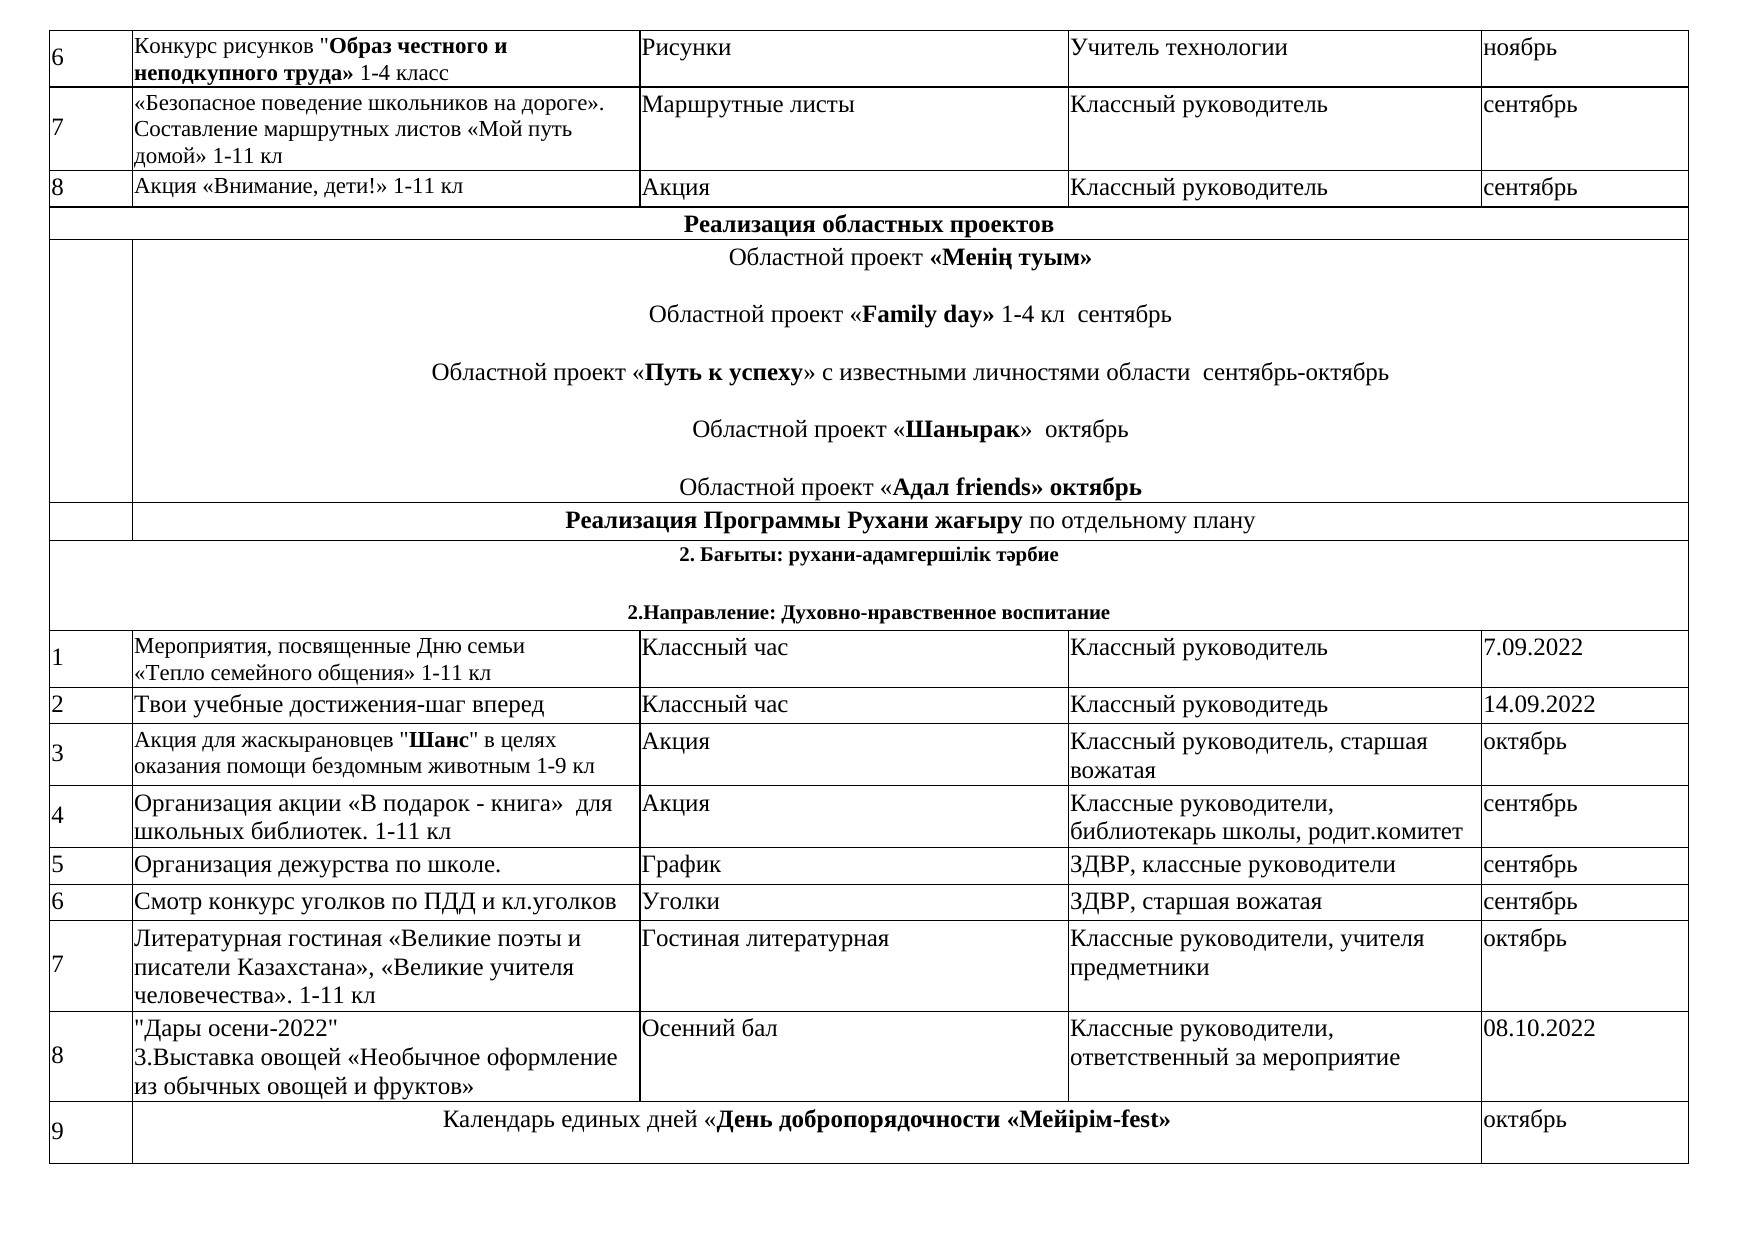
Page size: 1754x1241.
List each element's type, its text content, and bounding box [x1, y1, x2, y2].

table_cell 1 [50, 631, 132, 687]
table_cell 4 [50, 786, 132, 847]
table_cell 8 [50, 1012, 132, 1101]
table_cell ЗДВР, старшая вожатая [1069, 885, 1481, 920]
table_cell октябрь [1482, 724, 1688, 785]
table_cell Классный час [641, 688, 1068, 723]
table_cell Гостиная литературная [641, 921, 1068, 1011]
table_cell Классные руководители, учителя предметники [1069, 921, 1481, 1011]
table_cell сентябрь [1482, 848, 1688, 883]
table_cell Конкурс рисунков "Образ честного и неподкупного труда» 1-4 класс [133, 31, 639, 86]
table_cell 3 [50, 724, 132, 785]
table_cell Рисунки [641, 31, 1068, 86]
table_cell Классные руководители, библиотекарь школы, родит.комитет [1069, 786, 1481, 847]
table_cell [50, 503, 132, 539]
table_cell октябрь [1482, 921, 1688, 1011]
table_cell Классный руководитель [1069, 171, 1481, 206]
table_cell 5 [50, 848, 132, 883]
table_cell 14.09.2022 [1482, 688, 1688, 723]
table_cell [50, 240, 132, 502]
table_cell Организация дежурства по школе. [133, 848, 639, 883]
table_cell октябрь [1482, 1102, 1688, 1163]
table_cell Акция [641, 171, 1068, 206]
table_cell сентябрь [1482, 786, 1688, 847]
table_cell Классный руководитель, старшая вожатая [1069, 724, 1481, 785]
table_cell 8 [50, 171, 132, 206]
table_cell сентябрь [1482, 88, 1688, 170]
table_cell «Безопасное поведение школьников на дороге». Составление маршрутных листов «Мой путь домой» 1-11 кл [133, 88, 639, 170]
table_cell Акция [641, 724, 1068, 785]
table_cell Смотр конкурс уголков по ПДД и кл.уголков [133, 885, 639, 920]
table_cell Акция [641, 786, 1068, 847]
table_cell Организация акции «В подарок - книга» для школьных библиотек. 1-11 кл [133, 786, 639, 847]
table_cell Реализация областных проектов [50, 208, 1688, 239]
table_cell ноябрь [1482, 31, 1688, 86]
table_cell Твои учебные достижения-шаг вперед [133, 688, 639, 723]
table_cell 6 [50, 31, 132, 86]
table_cell 7 [50, 88, 132, 170]
table_cell Учитель технологии [1069, 31, 1481, 86]
table_cell Маршрутные листы [641, 88, 1068, 170]
table_cell Литературная гостиная «Великие поэты и писатели Казахстана», «Великие учителя человечества». 1-11 кл [133, 921, 639, 1011]
table_cell Классный час [641, 631, 1068, 687]
table_cell 2 [50, 688, 132, 723]
table_cell Классный руководитедь [1069, 688, 1481, 723]
table_cell Календарь единых дней «День добропорядочности «Мейірім-fest» [133, 1102, 1481, 1163]
table_cell Реализация Программы Рухани жағыру по отдельному плану [133, 503, 1688, 539]
table_cell Областной проект «Менің туым» Областной проект «Family day» 1-4 кл сентябрь Областной проект «Путь к успеху» с известными личностями области сентябрь-октябрь Областной проект «Шанырак» октябрь Областной проект «Адал friends» октябрь [133, 240, 1688, 502]
table_cell Акция «Внимание, дети!» 1-11 кл [133, 171, 639, 206]
table_cell Акция для жаскырановцев "Шанс" в целях оказания помощи бездомным животным 1-9 кл [133, 724, 639, 785]
table_cell "Дары осени-2022" 3.Выставка овощей «Необычное оформление из обычных овощей и фруктов» [133, 1012, 639, 1101]
table_cell Мероприятия, посвященные Дню семьи «Тепло семейного общения» 1-11 кл [133, 631, 639, 687]
table_cell График [641, 848, 1068, 883]
table_cell 7.09.2022 [1482, 631, 1688, 687]
table_cell Уголки [641, 885, 1068, 920]
table_cell Осенний бал [641, 1012, 1068, 1101]
table_cell сентябрь [1482, 885, 1688, 920]
table_cell ЗДВР, классные руководители [1069, 848, 1481, 883]
table_cell 6 [50, 885, 132, 920]
table_cell сентябрь [1482, 171, 1688, 206]
table_cell 7 [50, 921, 132, 1011]
table_cell 2. Бағыты: рухани-адамгершілік тәрбие 2.Направление: Духовно-нравственное воспитание [50, 541, 1688, 630]
table_cell 08.10.2022 [1482, 1012, 1688, 1101]
table_cell Классные руководители, ответственный за мероприятие [1069, 1012, 1481, 1101]
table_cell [1069, 88, 1481, 170]
table_cell Классный руководитель [1069, 631, 1481, 687]
table_cell 9 [50, 1102, 132, 1163]
